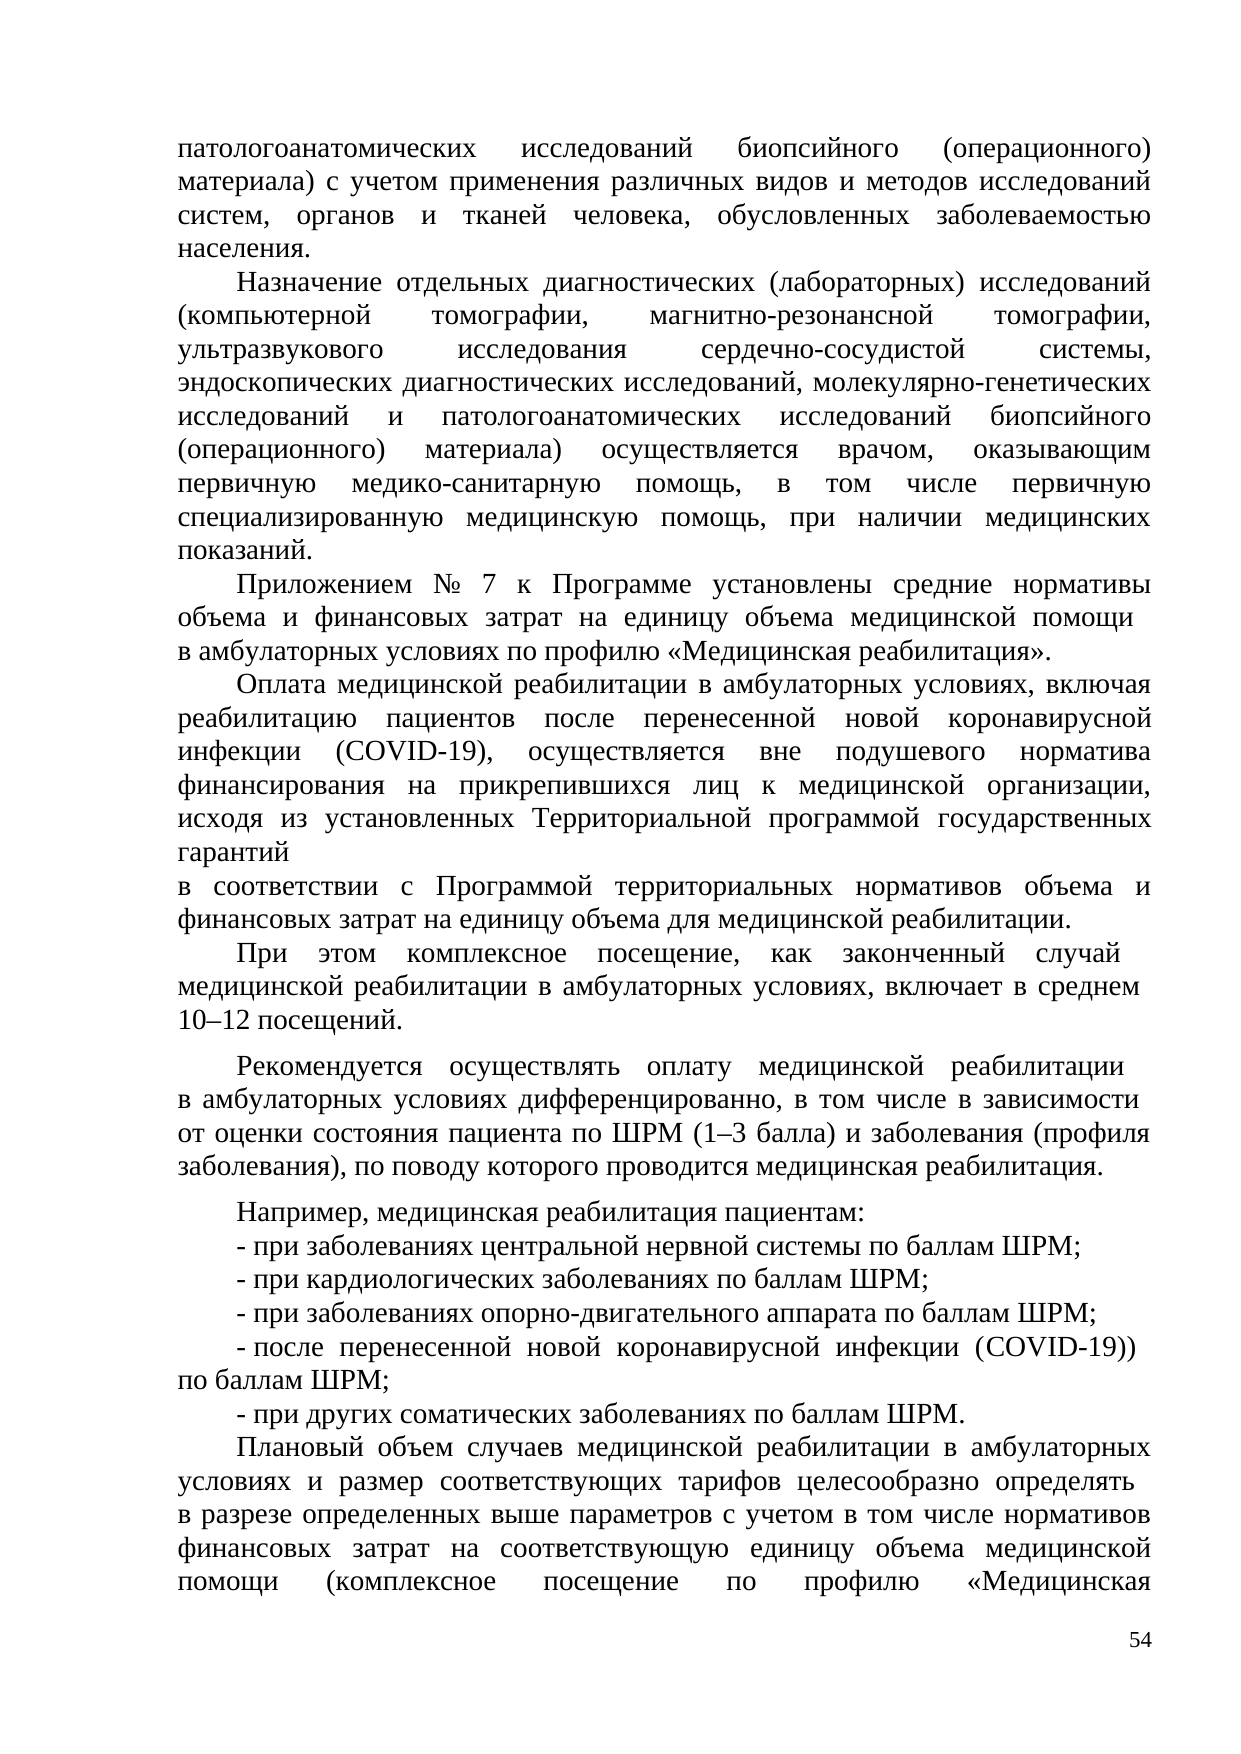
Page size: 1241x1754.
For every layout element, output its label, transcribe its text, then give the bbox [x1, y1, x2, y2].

text При этом комплексное посещение, как законченный случай медицинской реабилитации в амбулаторных условиях, включает в среднем 10–12 посещений. [177, 935, 1152, 1035]
text - при заболеваниях центральной нервной системы по баллам ШРМ; [177, 1228, 1152, 1262]
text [177, 130, 1152, 264]
text Оплата медицинской реабилитации в амбулаторных условиях, включая реабилитацию пациентов после перенесенной новой коронавирусной инфекции (COVID-19), осуществляется вне подушевого норматива финансирования на прикрепившихся лиц к медицинской организации, исходя из установленных Территориальной программой государственных гарантий в соответствии с Программой территориальных нормативов объема и финансовых затрат на единицу объема для медицинской реабилитации. [177, 666, 1152, 935]
text - при других соматических заболеваниях по баллам ШРМ. [177, 1396, 1152, 1429]
text Назначение отдельных диагностических (лабораторных) исследований (компьютерной томографии, магнитно-резонансной томографии, ультразвукового исследования сердечно-сосудистой системы, эндоскопических диагностических исследований, молекулярно-генетических исследований и патологоанатомических исследований биопсийного (операционного) материала) осуществляется врачом, оказывающим первичную медико-санитарную помощь, в том числе первичную специализированную медицинскую помощь, при наличии медицинских показаний. [177, 264, 1152, 566]
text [177, 1429, 1152, 1597]
text - после перенесенной новой коронавирусной инфекции (COVID-19)) по баллам ШРМ; [177, 1329, 1152, 1396]
text Приложением № 7 к Программе установлены средние нормативы объема и финансовых затрат на единицу объема медицинской помощи в амбулаторных условиях по профилю «Медицинская реабилитация». [177, 566, 1152, 666]
text Рекомендуется осуществлять оплату медицинской реабилитации в амбулаторных условиях дифференцированно, в том числе в зависимости от оценки состояния пациента по ШРМ (1–3 балла) и заболевания (профиля заболевания), по поводу которого проводится медицинская реабилитация. [177, 1048, 1152, 1182]
text - при кардиологических заболеваниях по баллам ШРМ; [177, 1262, 1152, 1295]
text Например, медицинская реабилитация пациентам: [177, 1194, 1152, 1228]
text - при заболеваниях опорно-двигательного аппарата по баллам ШРМ; [177, 1295, 1152, 1329]
